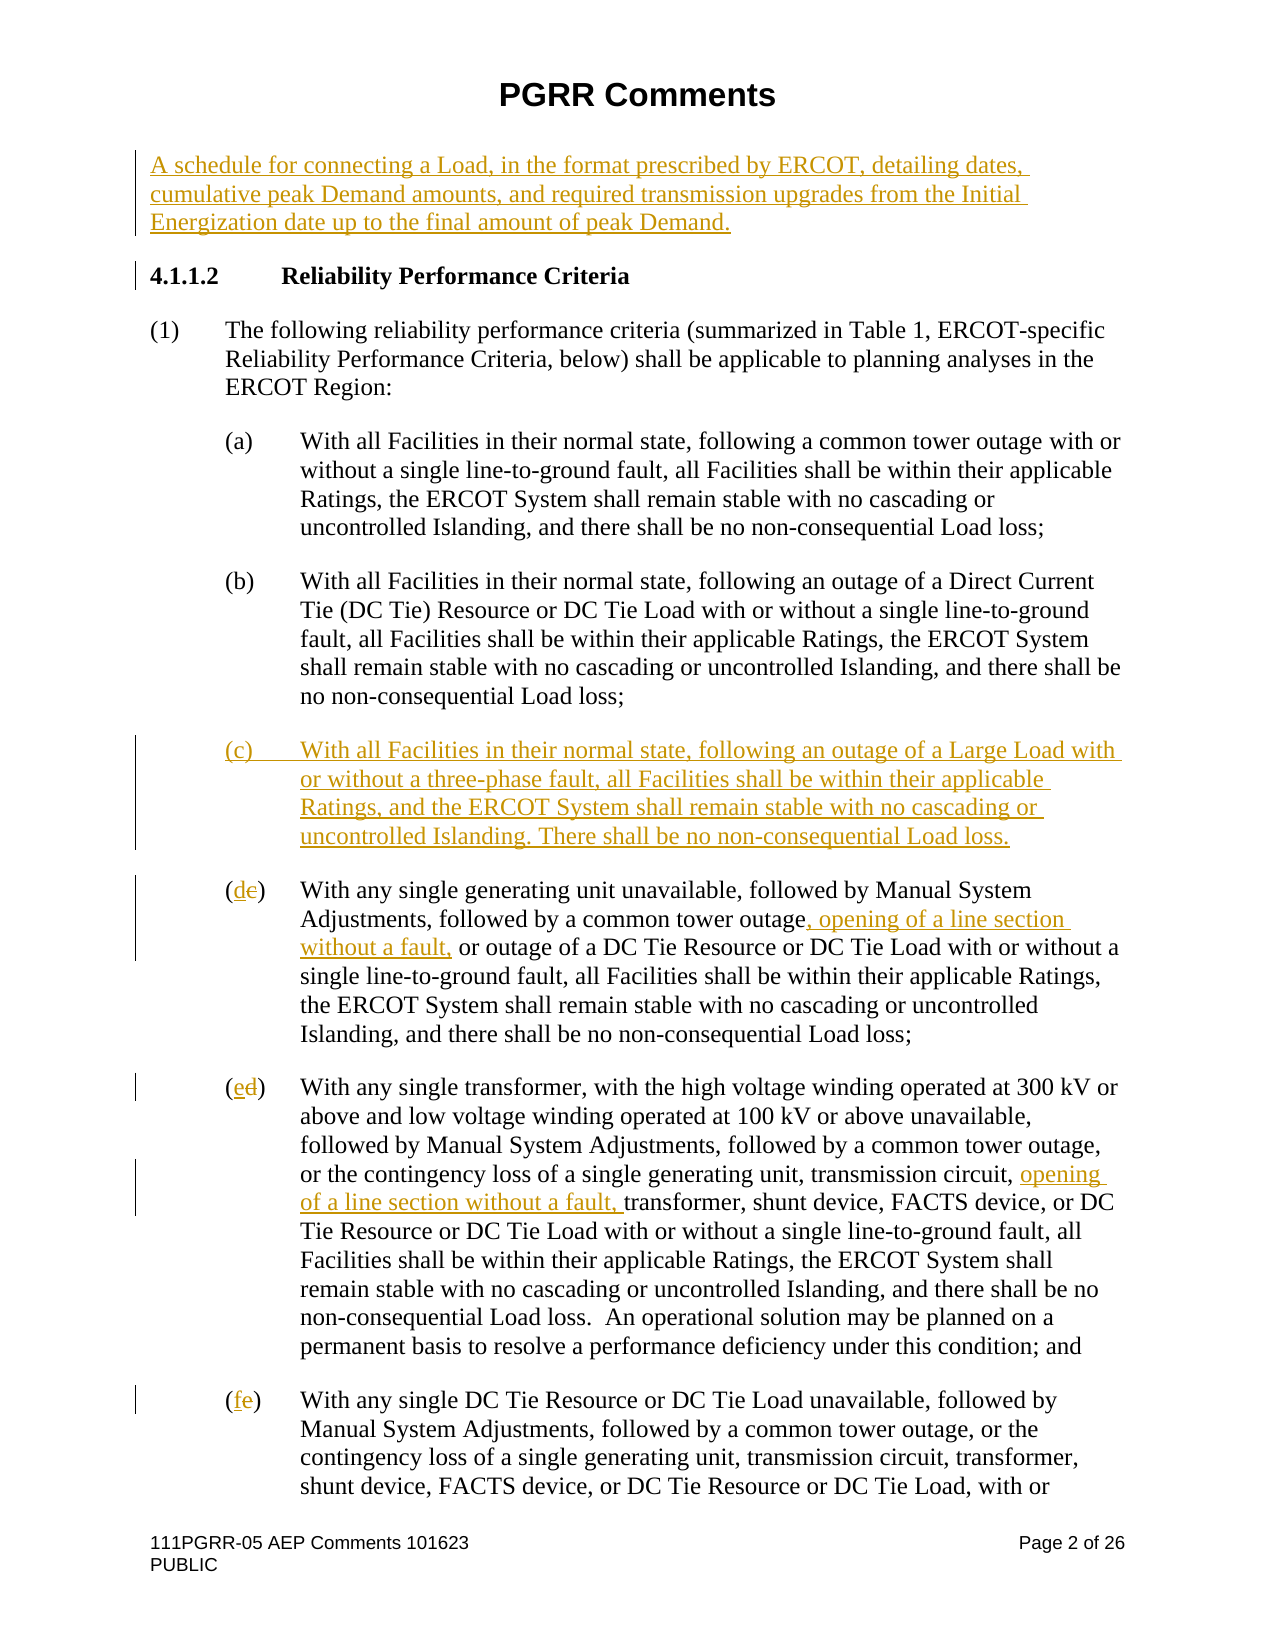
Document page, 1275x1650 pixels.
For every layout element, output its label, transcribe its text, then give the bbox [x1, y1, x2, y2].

text (b) With all Facilities in their normal state, following an outage of a Direct Current Tie (DC Tie) Resource or DC Tie Load with or without a single line-to-ground fault, all Facilities shall be within their applicable Ratings, the ERCOT System shall remain stable with no cascading or uncontrolled Islanding, and there shall be no non-consequential Load loss; [225, 566, 1125, 710]
text 4.1.1.2 Reliability Performance Criteria [150, 261, 1125, 290]
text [225, 1385, 1125, 1500]
text () With any single generating unit unavailable, followed by Manual System Adjustments, followed by a common tower outage or outage of a DC Tie Resource or DC Tie Load with or without a single line-to-ground fault, all Facilities shall be within their applicable Ratings, the ERCOT System shall remain stable with no cascading or uncontrolled Islanding, and there shall be no non-consequential Load loss; [225, 875, 1125, 1047]
text (a) With all Facilities in their normal state, following a common tower outage with or without a single line-to-ground fault, all Facilities shall be within their applicable Ratings, the ERCOT System shall remain stable with no cascading or uncontrolled Islanding, and there shall be no non-consequential Load loss; [225, 426, 1125, 541]
text () With any single transformer, with the high voltage winding operated at 300 kV or above and low voltage winding operated at 100 kV or above unavailable, followed by Manual System Adjustments, followed by a common tower outage, or the contingency loss of a single generating unit, transmission circuit, transformer, shunt device, FACTS device, or DC Tie Resource or DC Tie Load with or without a single line-to-ground fault, all Facilities shall be within their applicable Ratings, the ERCOT System shall remain stable with no cascading or uncontrolled Islanding, and there shall be no non-consequential Load loss. An operational solution may be planned on a permanent basis to resolve a performance deficiency under this condition; and [225, 1072, 1125, 1360]
text (1) The following reliability performance criteria (summarized in Table 1, ERCOT-specific Reliability Performance Criteria, below) shall be applicable to planning analyses in the ERCOT Region: [150, 315, 1125, 401]
